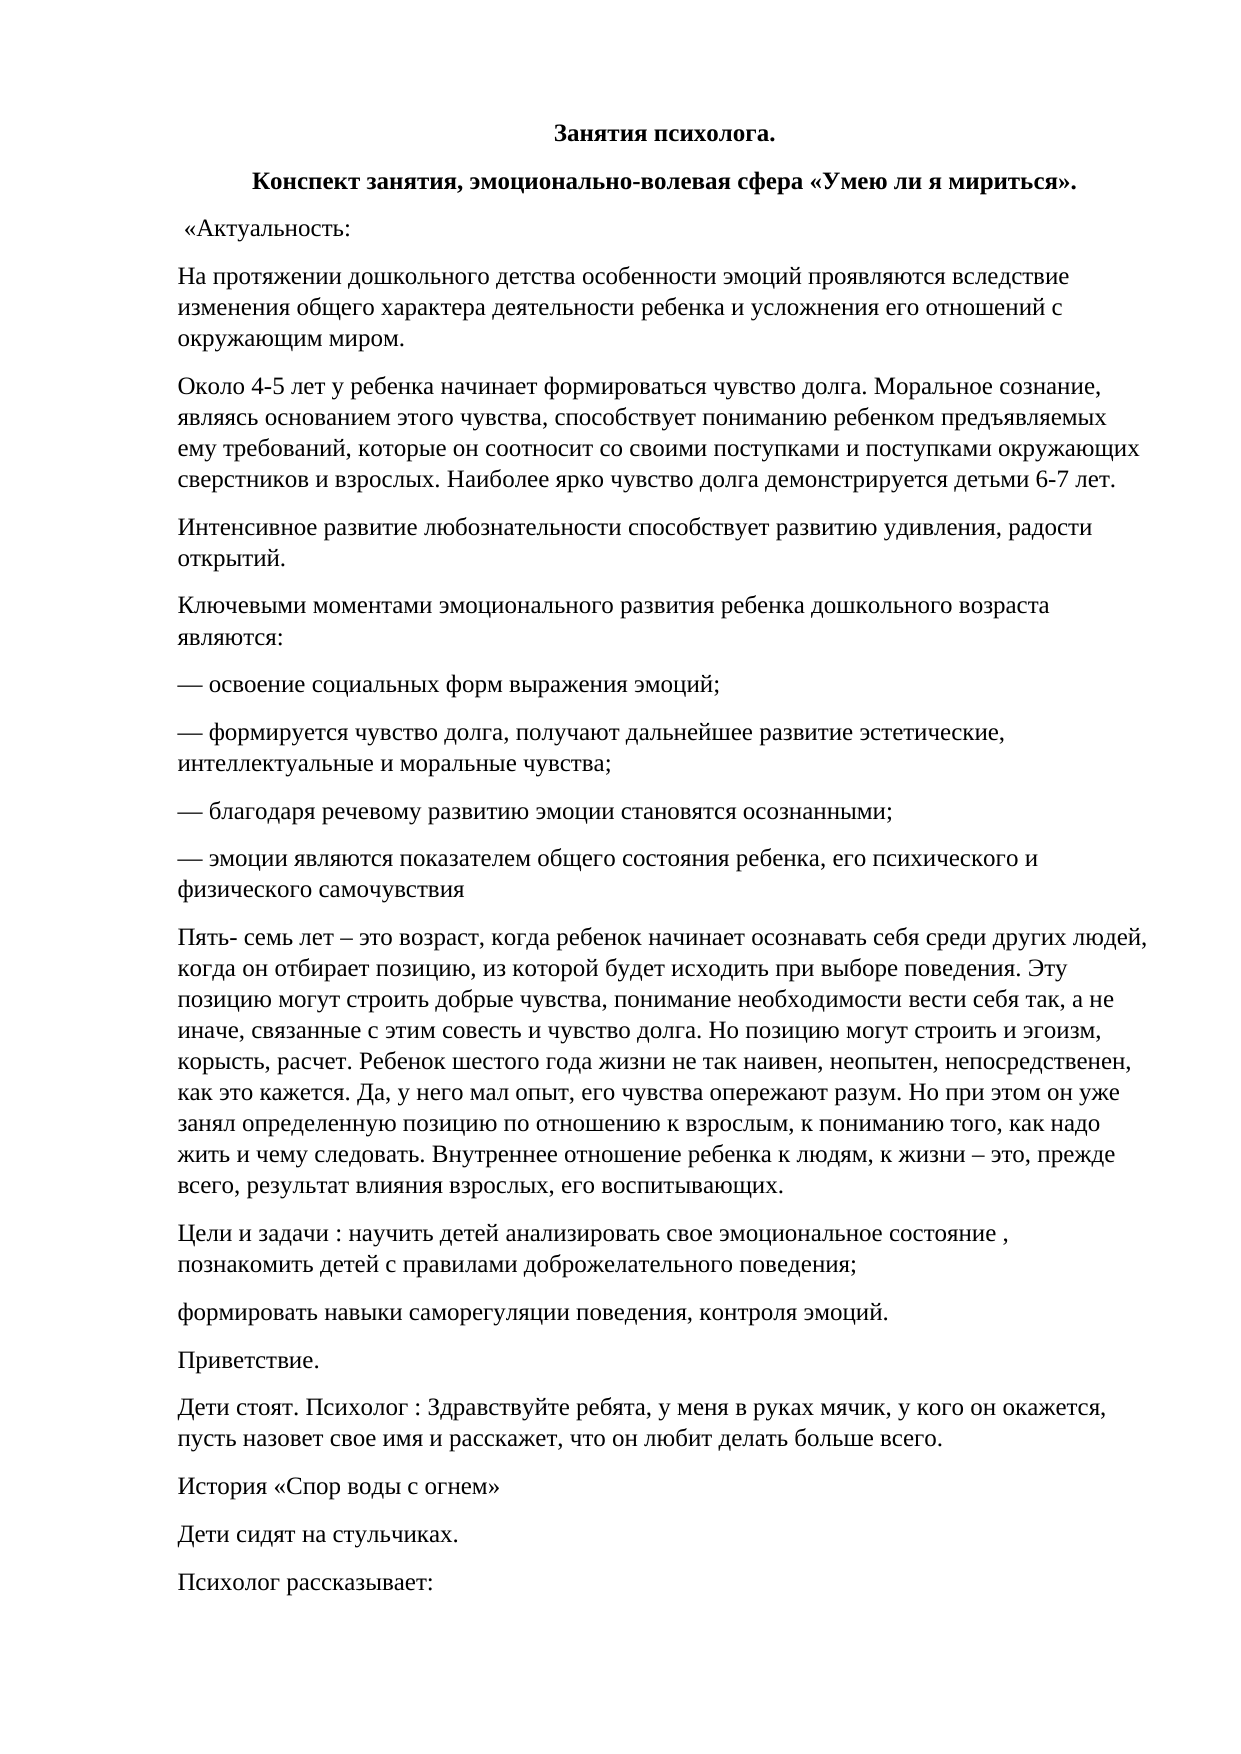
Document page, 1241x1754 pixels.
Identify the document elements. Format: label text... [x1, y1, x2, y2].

text — эмоции являются показателем общего состояния ребенка, его психического и физического самочувствия [177, 843, 1152, 903]
text История «Спор воды с огнем» [177, 1471, 1152, 1500]
text Конспект занятия, эмоционально-волевая сфера «Умею ли я мириться». [177, 166, 1152, 194]
text Дети сидят на стульчиках. [177, 1519, 1152, 1548]
text Ключевыми моментами эмоционального развития ребенка дошкольного возраста являются: [177, 591, 1152, 650]
text Дети стоят. Психолог : Здравствуйте ребята, у меня в руках мячик, у кого он окажется, пусть назовет свое имя и расскажет, что он любит делать больше всего. [177, 1392, 1152, 1452]
text Приветствие. [177, 1345, 1152, 1373]
text — освоение социальных форм выражения эмоций; [177, 669, 1152, 698]
text «Актуальность: [177, 213, 1152, 242]
text Интенсивное развитие любознательности способствует развитию удивления, радости открытий. [177, 512, 1152, 572]
text — благодаря речевому развитию эмоции становятся осознанными; [177, 796, 1152, 824]
text Психолог рассказывает: [177, 1567, 1152, 1595]
text Пять- семь лет – это возраст, когда ребенок начинает осознавать себя среди других людей, когда он отбирает позицию, из которой будет исходить при выборе поведения. Эту позицию могут строить добрые чувства, понимание необходимости вести себя так, а не иначе, связанные с этим совесть и чувство долга. Но позицию могут строить и эгоизм, корысть, расчет. Ребенок шестого года жизни не так наивен, неопытен, непосредственен, как это кажется. Да, у него мал опыт, его чувства опережают разум. Но при этом он уже занял определенную позицию по отношению к взрослым, к пониманию того, как надо жить и чему следовать. Внутреннее отношение ребенка к людям, к жизни – это, прежде всего, результат влияния взрослых, его воспитывающих. [177, 922, 1152, 1199]
text Около 4-5 лет у ребенка начинает формироваться чувство долга. Моральное сознание, являясь основанием этого чувства, способствует пониманию ребенком предъявляемых ему требований, которые он соотносит со своими поступками и поступками окружающих сверстников и взрослых. Наиболее ярко чувство долга демонстрируется детьми 6-7 лет. [177, 371, 1152, 493]
text Цели и задачи : научить детей анализировать свое эмоциональное состояние , познакомить детей с правилами доброжелательного поведения; [177, 1218, 1152, 1278]
text — формируется чувство долга, получают дальнейшее развитие эстетические, интеллектуальные и моральные чувства; [177, 717, 1152, 777]
text формировать навыки саморегуляции поведения, контроля эмоций. [177, 1297, 1152, 1326]
text На протяжении дошкольного детства особенности эмоций проявляются вследствие изменения общего характера деятельности ребенка и усложнения его отношений с окружающим миром. [177, 261, 1152, 352]
text Занятия психолога. [177, 118, 1152, 147]
